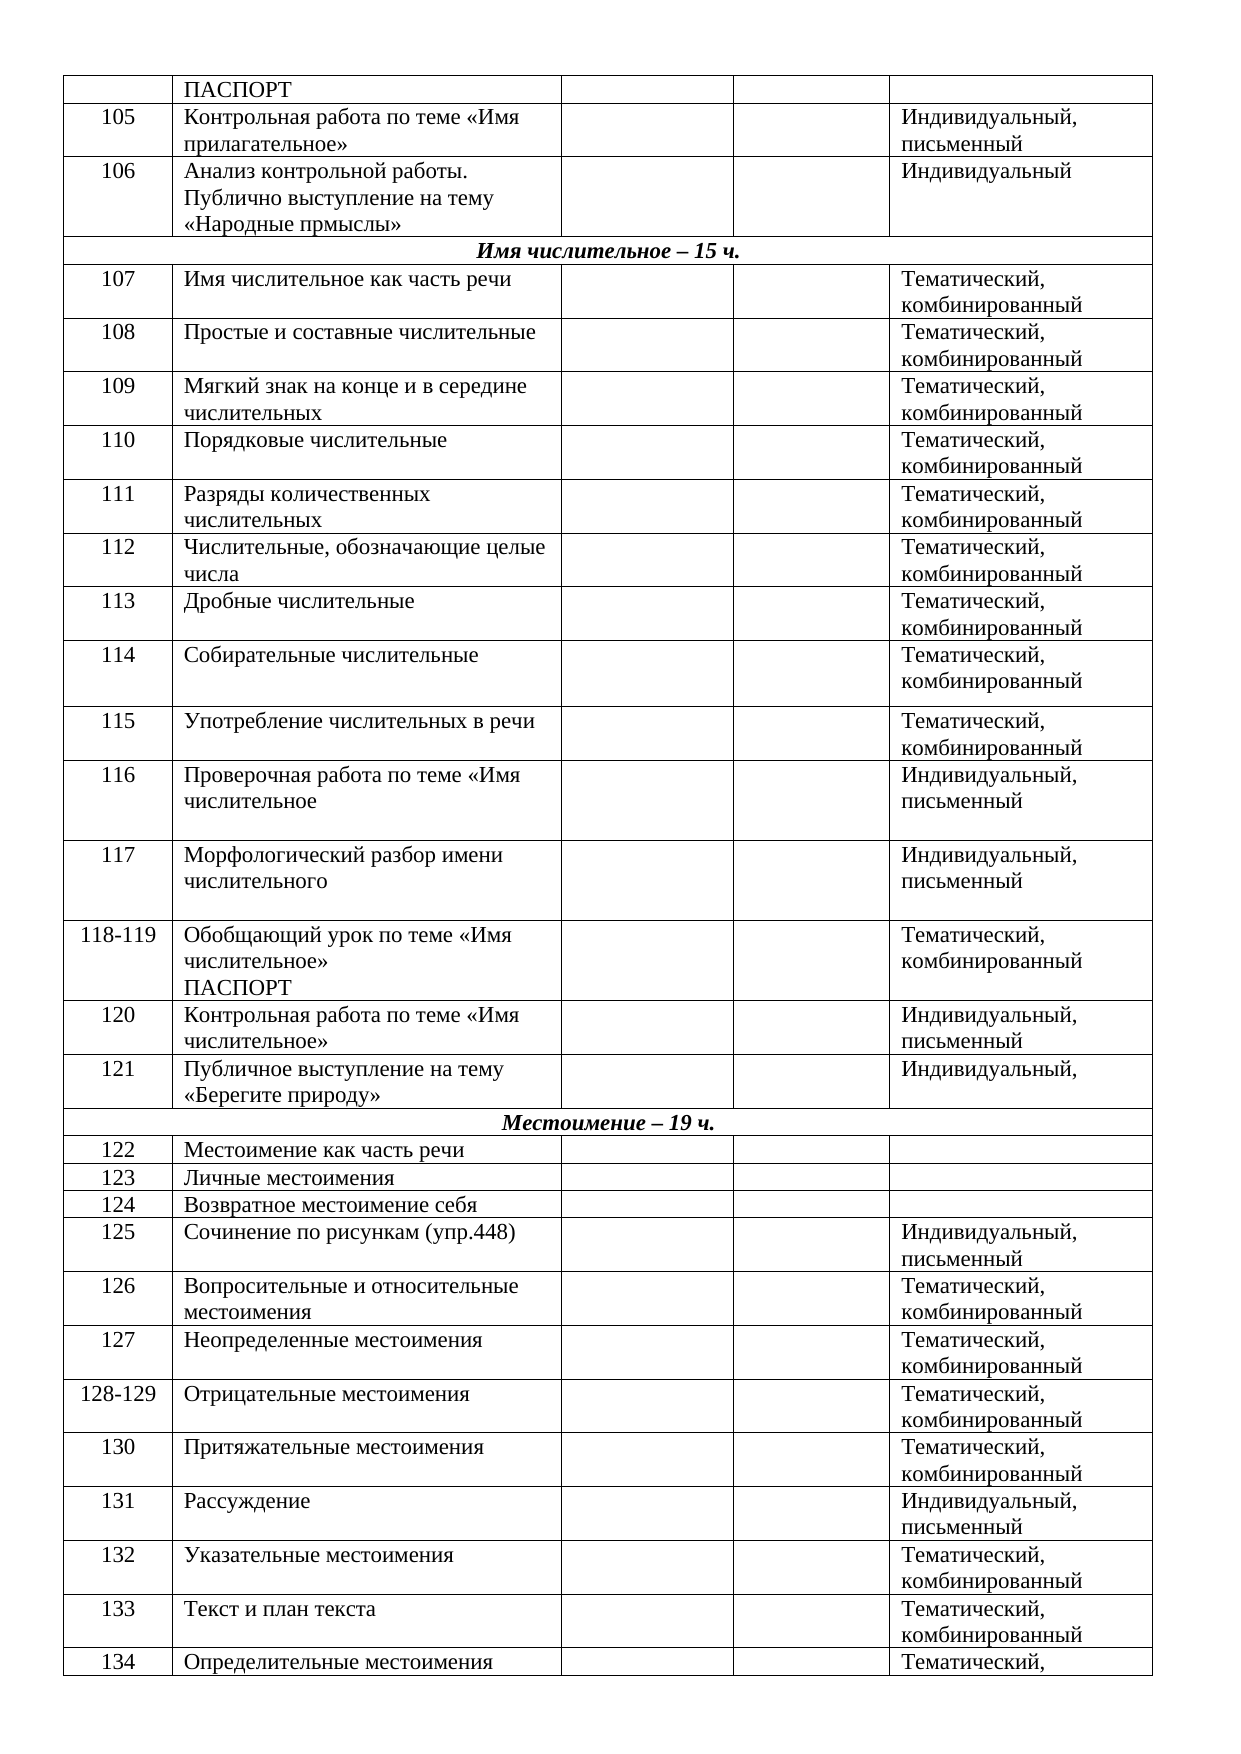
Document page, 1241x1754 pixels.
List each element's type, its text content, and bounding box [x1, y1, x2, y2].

table_cell [562, 1433, 733, 1486]
table_cell Контрольная работа по теме «Имя прилагательное» [173, 104, 561, 156]
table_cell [173, 76, 561, 102]
table_cell Тематический, комбинированный [890, 480, 1152, 532]
table_cell Дробные числительные [173, 587, 561, 640]
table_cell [890, 76, 1152, 102]
table_cell 115 [64, 707, 172, 760]
table_cell 108 [64, 319, 172, 371]
table_cell [562, 157, 733, 236]
table_cell [734, 921, 889, 1000]
table_cell Возвратное местоимение себя [173, 1191, 561, 1217]
table_cell Мягкий знак на конце и в середине числительных [173, 372, 561, 425]
table_cell Простые и составные числительные [173, 319, 561, 371]
table_cell [734, 319, 889, 371]
table_cell 124 [64, 1191, 172, 1217]
table_cell [562, 641, 733, 706]
table_cell Тематический, комбинированный [890, 1433, 1152, 1486]
table_cell [734, 1136, 889, 1162]
table_cell 113 [64, 587, 172, 640]
table_cell Текст и план текста [173, 1595, 561, 1647]
table_cell Индивидуальный [890, 157, 1152, 236]
table_cell [734, 157, 889, 236]
table_cell Тематический, комбинированный [890, 707, 1152, 760]
table_cell [734, 641, 889, 706]
table_cell Анализ контрольной работы. Публично выступление на тему «Народные прмыслы» [173, 157, 561, 236]
table_cell 133 [64, 1595, 172, 1647]
table_cell 123 [64, 1164, 172, 1190]
table_cell Тематический, комбинированный [890, 1541, 1152, 1593]
table_cell Числительные, обозначающие целые числа [173, 534, 561, 586]
table_cell [734, 1648, 889, 1675]
table_cell Собирательные числительные [173, 641, 561, 706]
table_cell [890, 1648, 1152, 1675]
table_cell [562, 1272, 733, 1325]
table_cell 112 [64, 534, 172, 586]
table_cell [734, 76, 889, 102]
table_cell Тематический, комбинированный [890, 1272, 1152, 1325]
table_cell Тематический, комбинированный [890, 372, 1152, 425]
table_cell 132 [64, 1541, 172, 1593]
table_cell Местоимение – 19 ч. [64, 1109, 1152, 1135]
table_cell 111 [64, 480, 172, 532]
table_cell [562, 761, 733, 840]
table_cell Указательные местоимения [173, 1541, 561, 1593]
table_cell Вопросительные и относительные местоимения [173, 1272, 561, 1325]
table_cell [734, 841, 889, 920]
table_cell [562, 372, 733, 425]
table_cell [562, 921, 733, 1000]
table_cell 116 [64, 761, 172, 840]
table_cell [734, 1541, 889, 1593]
table_cell Тематический, комбинированный [890, 319, 1152, 371]
table_cell 114 [64, 641, 172, 706]
table_cell 106 [64, 157, 172, 236]
table_cell [562, 1001, 733, 1054]
table_cell Имя числительное как часть речи [173, 265, 561, 317]
table_cell 117 [64, 841, 172, 920]
table_cell Тематический, комбинированный [890, 426, 1152, 479]
table_cell [734, 480, 889, 532]
table_cell Отрицательные местоимения [173, 1380, 561, 1432]
table_cell Морфологический разбор имени числительного [173, 841, 561, 920]
table_cell [734, 534, 889, 586]
table_cell [562, 1055, 733, 1108]
table_cell Контрольная работа по теме «Имя числительное» [173, 1001, 561, 1054]
table_cell Тематический, комбинированный [890, 265, 1152, 317]
table_cell 128-129 [64, 1380, 172, 1432]
table_cell Тематический, комбинированный [890, 587, 1152, 640]
table_cell [562, 534, 733, 586]
table_cell Тематический, комбинированный [890, 921, 1152, 1000]
table_cell [734, 1487, 889, 1540]
table_cell Разряды количественных числительных [173, 480, 561, 532]
table_cell 110 [64, 426, 172, 479]
table_cell Индивидуальный, письменный [890, 1487, 1152, 1540]
table_cell [734, 587, 889, 640]
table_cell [173, 1648, 561, 1675]
table_cell [890, 1164, 1152, 1190]
table_cell 127 [64, 1326, 172, 1378]
table_cell 107 [64, 265, 172, 317]
table_cell Индивидуальный, письменный [890, 761, 1152, 840]
table_cell Имя числительное – 15 ч. [64, 237, 1152, 264]
table_cell [734, 1001, 889, 1054]
table_cell [562, 587, 733, 640]
table_cell [734, 1191, 889, 1217]
table_cell 130 [64, 1433, 172, 1486]
table_cell Местоимение как часть речи [173, 1136, 561, 1162]
table_cell [562, 76, 733, 102]
table_cell [734, 372, 889, 425]
table_cell Тематический, комбинированный [890, 1380, 1152, 1432]
table_cell Рассуждение [173, 1487, 561, 1540]
table_cell Личные местоимения [173, 1164, 561, 1190]
table_cell [562, 104, 733, 156]
table_cell 126 [64, 1272, 172, 1325]
table_cell [562, 707, 733, 760]
table_cell Сочинение по рисункам (упр.448) [173, 1218, 561, 1271]
table_cell [734, 707, 889, 760]
table_cell Употребление числительных в речи [173, 707, 561, 760]
table_cell [734, 1055, 889, 1108]
table_cell Тематический, комбинированный [890, 641, 1152, 706]
table_cell 122 [64, 1136, 172, 1162]
table_cell Индивидуальный, письменный [890, 1218, 1152, 1271]
table_cell [562, 1595, 733, 1647]
table_cell [562, 1218, 733, 1271]
table_cell Проверочная работа по теме «Имя числительное [173, 761, 561, 840]
table_cell Публичное выступление на тему «Берегите природу» [173, 1055, 561, 1108]
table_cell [890, 1595, 1152, 1647]
table_cell [890, 1191, 1152, 1217]
table_cell [734, 426, 889, 479]
table_cell Тематический, комбинированный [890, 1326, 1152, 1378]
table_cell 104 [64, 76, 172, 102]
table_cell [734, 104, 889, 156]
table_cell [562, 265, 733, 317]
table_cell 105 [64, 104, 172, 156]
table_cell Порядковые числительные [173, 426, 561, 479]
table_cell [562, 1380, 733, 1432]
table_cell Индивидуальный, письменный [890, 841, 1152, 920]
table_cell [562, 1164, 733, 1190]
table_cell Индивидуальный, [890, 1055, 1152, 1108]
table_cell 131 [64, 1487, 172, 1540]
table_cell 121 [64, 1055, 172, 1108]
table_cell Притяжательные местоимения [173, 1433, 561, 1486]
table_cell Индивидуальный, письменный [890, 1001, 1152, 1054]
table_cell [734, 1433, 889, 1486]
table_cell [562, 426, 733, 479]
table_cell 118-119 [64, 921, 172, 1000]
table_cell [734, 1218, 889, 1271]
table_cell [562, 1487, 733, 1540]
table_cell 134 [64, 1648, 172, 1675]
table_cell 109 [64, 372, 172, 425]
table_cell Индивидуальный, письменный [890, 104, 1152, 156]
table_cell 125 [64, 1218, 172, 1271]
table_cell [734, 1164, 889, 1190]
table_cell [562, 1326, 733, 1378]
table_cell [890, 1136, 1152, 1162]
table_cell [562, 841, 733, 920]
table_cell [562, 1136, 733, 1162]
table_cell [734, 1380, 889, 1432]
table_cell [562, 1191, 733, 1217]
table_cell [734, 761, 889, 840]
table_cell [734, 1595, 889, 1647]
table_cell Тематический, комбинированный [890, 534, 1152, 586]
table_cell [562, 1648, 733, 1675]
table_cell [562, 319, 733, 371]
table_cell [734, 265, 889, 317]
table_cell Неопределенные местоимения [173, 1326, 561, 1378]
table_cell [734, 1272, 889, 1325]
table_cell [734, 1326, 889, 1378]
table_cell 120 [64, 1001, 172, 1054]
table_cell [562, 480, 733, 532]
table_cell [562, 1541, 733, 1593]
table_cell Обобщающий урок по теме «Имя числительное» ПАСПОРТ [173, 921, 561, 1000]
